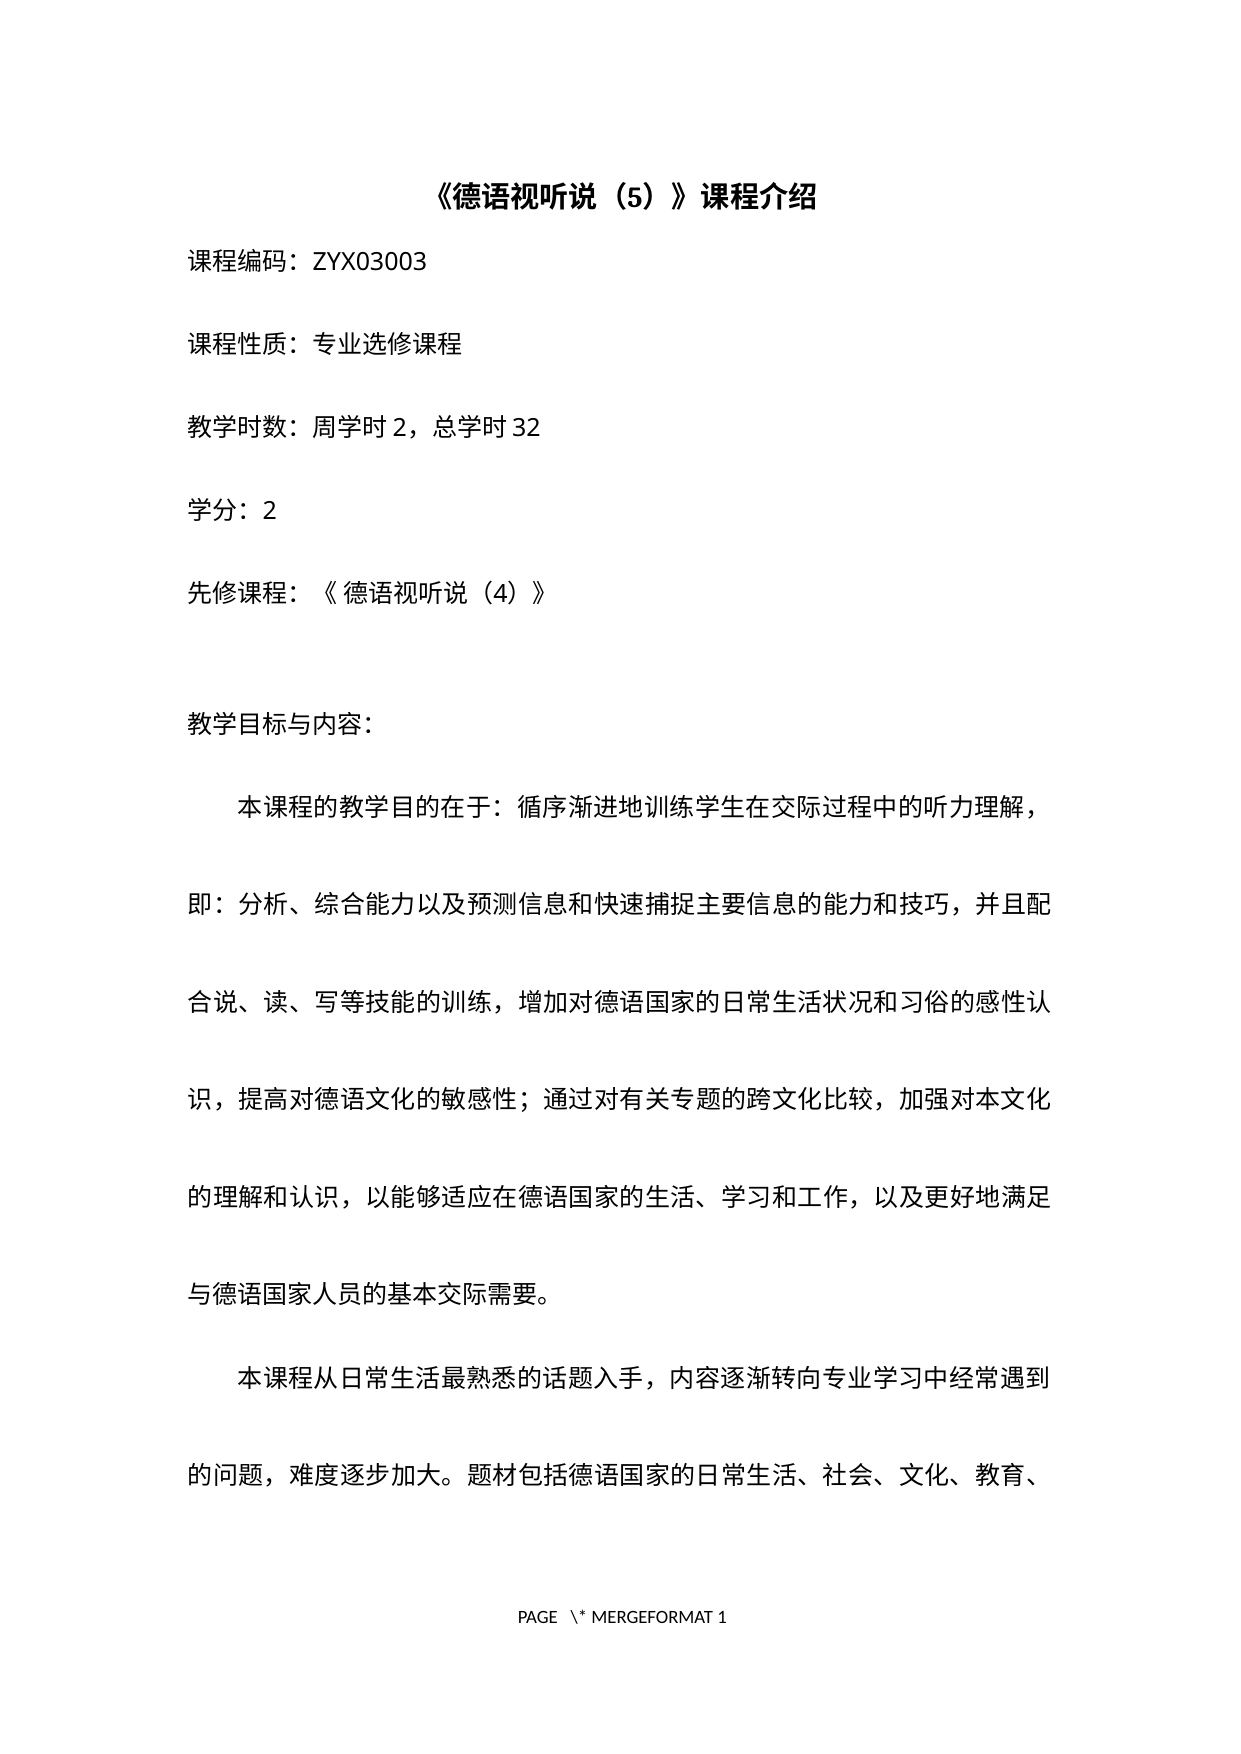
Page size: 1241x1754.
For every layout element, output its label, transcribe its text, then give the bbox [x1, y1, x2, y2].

text 本课程的教学目的在于：循序渐进地训练学生在交际过程中的听力理解，即：分析、综合能力以及预测信息和快速捕捉主要信息的能力和技巧，并且配合说、读、写等技能的训练，增加对德语国家的日常生活状况和习俗的感性认识，提高对德语文化的敏感性；通过对有关专题的跨文化比较，加强对本文化的理解和认识，以能够适应在德语国家的生活、学习和工作，以及更好地满足与德语国家人员的基本交际需要。 [187, 773, 1053, 1326]
text 课程编码：ZYX03003 [187, 227, 1053, 292]
text 教学目标与内容： [187, 690, 1053, 755]
text 学分：2 [187, 476, 1053, 541]
text 课程性质：专业选修课程 [187, 310, 1053, 375]
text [187, 1344, 1053, 1506]
text 先修课程：《 德语视听说（4）》 [187, 559, 1053, 624]
title 《德语视听说（5）》课程介绍 [187, 162, 1053, 227]
text 教学时数：周学时2，总学时32 [187, 393, 1053, 458]
